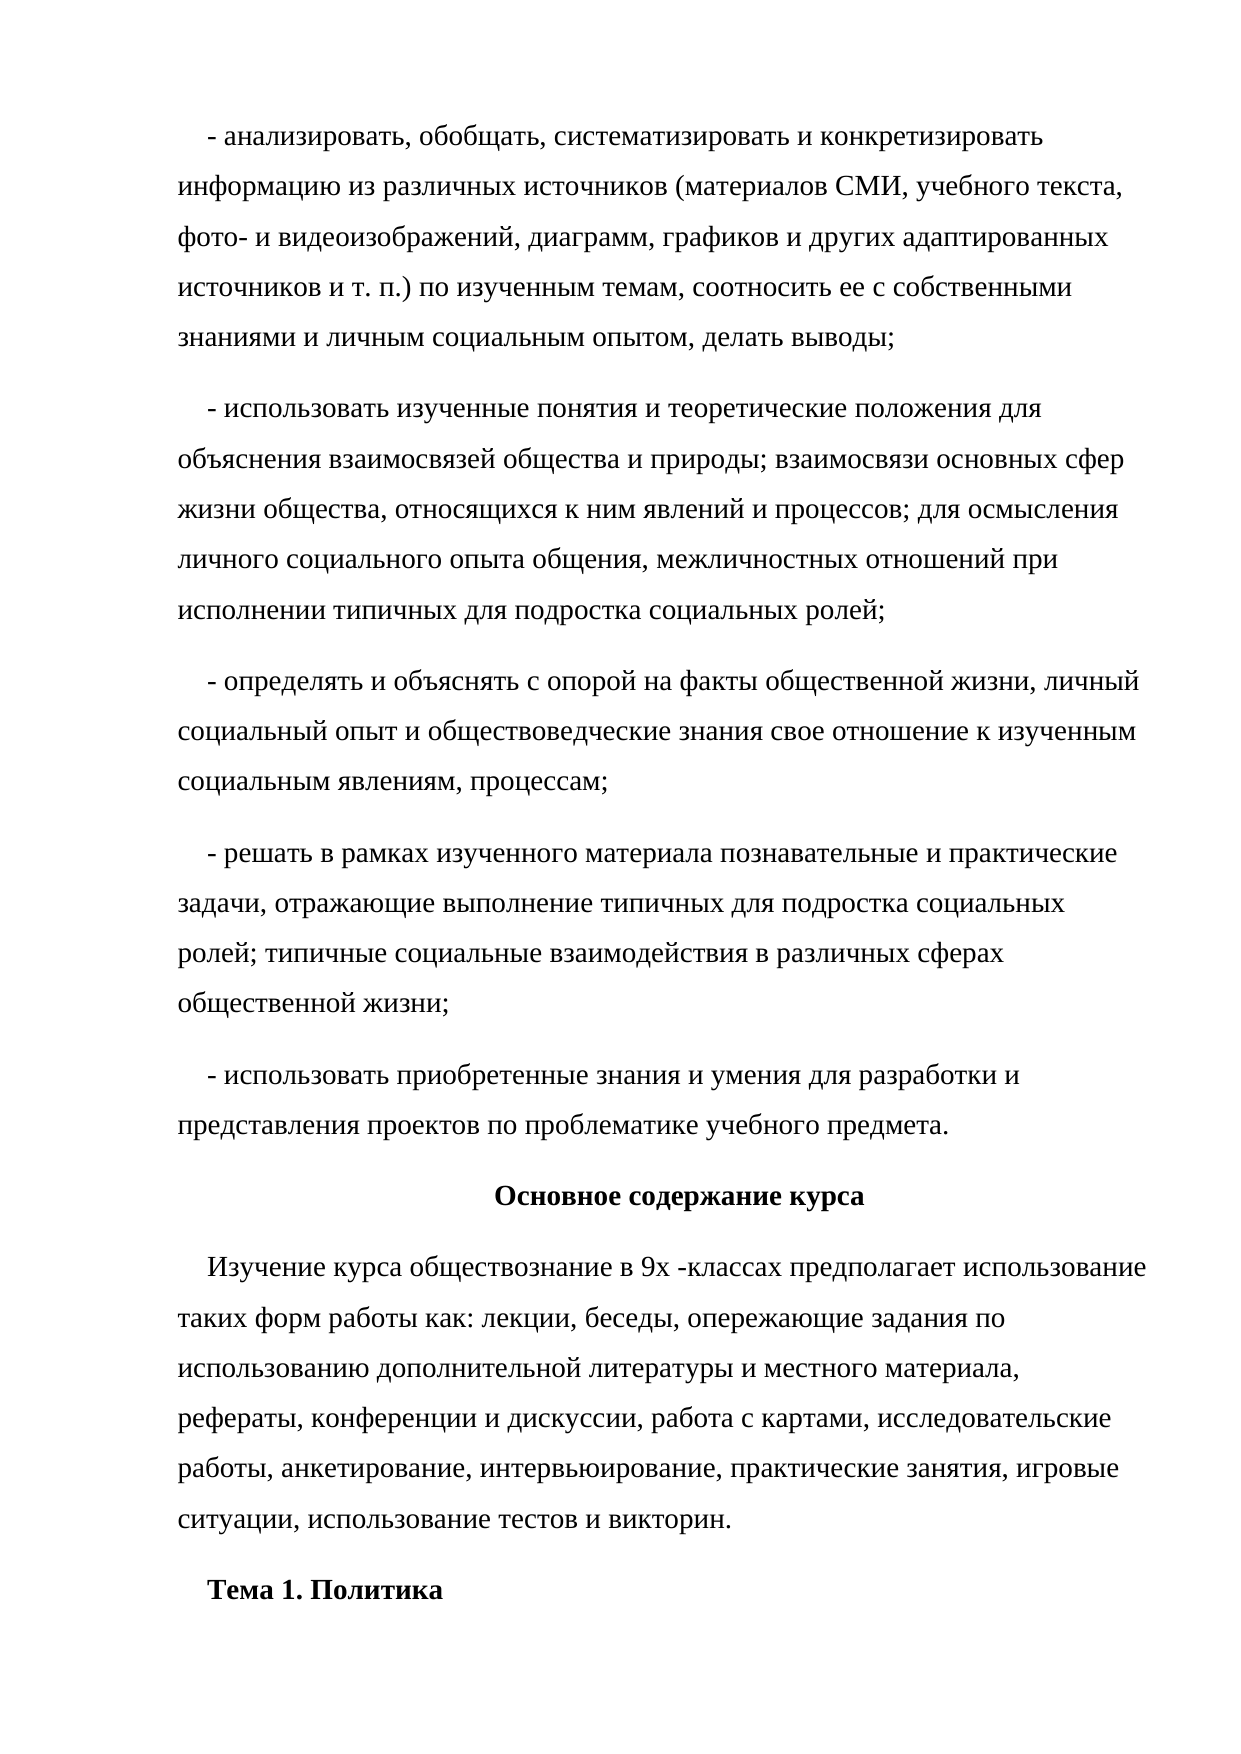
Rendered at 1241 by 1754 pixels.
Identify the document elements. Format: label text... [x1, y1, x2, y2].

text - решать в рамках изученного материала познавательные и практические задачи, отражающие выполнение типичных для подростка социальных ролей; типичные социальные взаимодействия в различных сферах общественной жизни; [177, 835, 1152, 1019]
text - анализировать, обобщать, систематизировать и конкретизировать информацию из различных источников (материалов СМИ, учебного текста, фото- и видеоизображений, диаграмм, графиков и других адаптированных источников и т. п.) по изученным темам, соотносить ее с собственными знаниями и личным социальным опытом, делать выводы; [177, 118, 1152, 353]
text - определять и объяснять с опорой на факты общественной жизни, личный социальный опыт и обществоведческие знания свое отношение к изученным социальным явлениям, процессам; [177, 663, 1152, 797]
text Изучение курса обществознание в 9х -классах предполагает использование таких форм работы как: лекции, беседы, опережающие задания по использованию дополнительной литературы и местного материала, рефераты, конференции и дискуссии, работа с картами, исследовательские работы, анкетирование, интервьюирование, практические занятия, игровые ситуации, использование тестов и викторин. [177, 1249, 1152, 1534]
text Основное содержание курса [177, 1178, 1152, 1212]
text - использовать изученные понятия и теоретические положения для объяснения взаимосвязей общества и природы; взаимосвязи основных сфер жизни общества, относящихся к ним явлений и процессов; для осмысления личного социального опыта общения, межличностных отношений при исполнении типичных для подростка социальных ролей; [177, 391, 1152, 625]
text Тема 1. Политика [177, 1572, 1152, 1606]
text - использовать приобретенные знания и умения для разработки и представления проектов по проблематике учебного предмета. [177, 1057, 1152, 1141]
